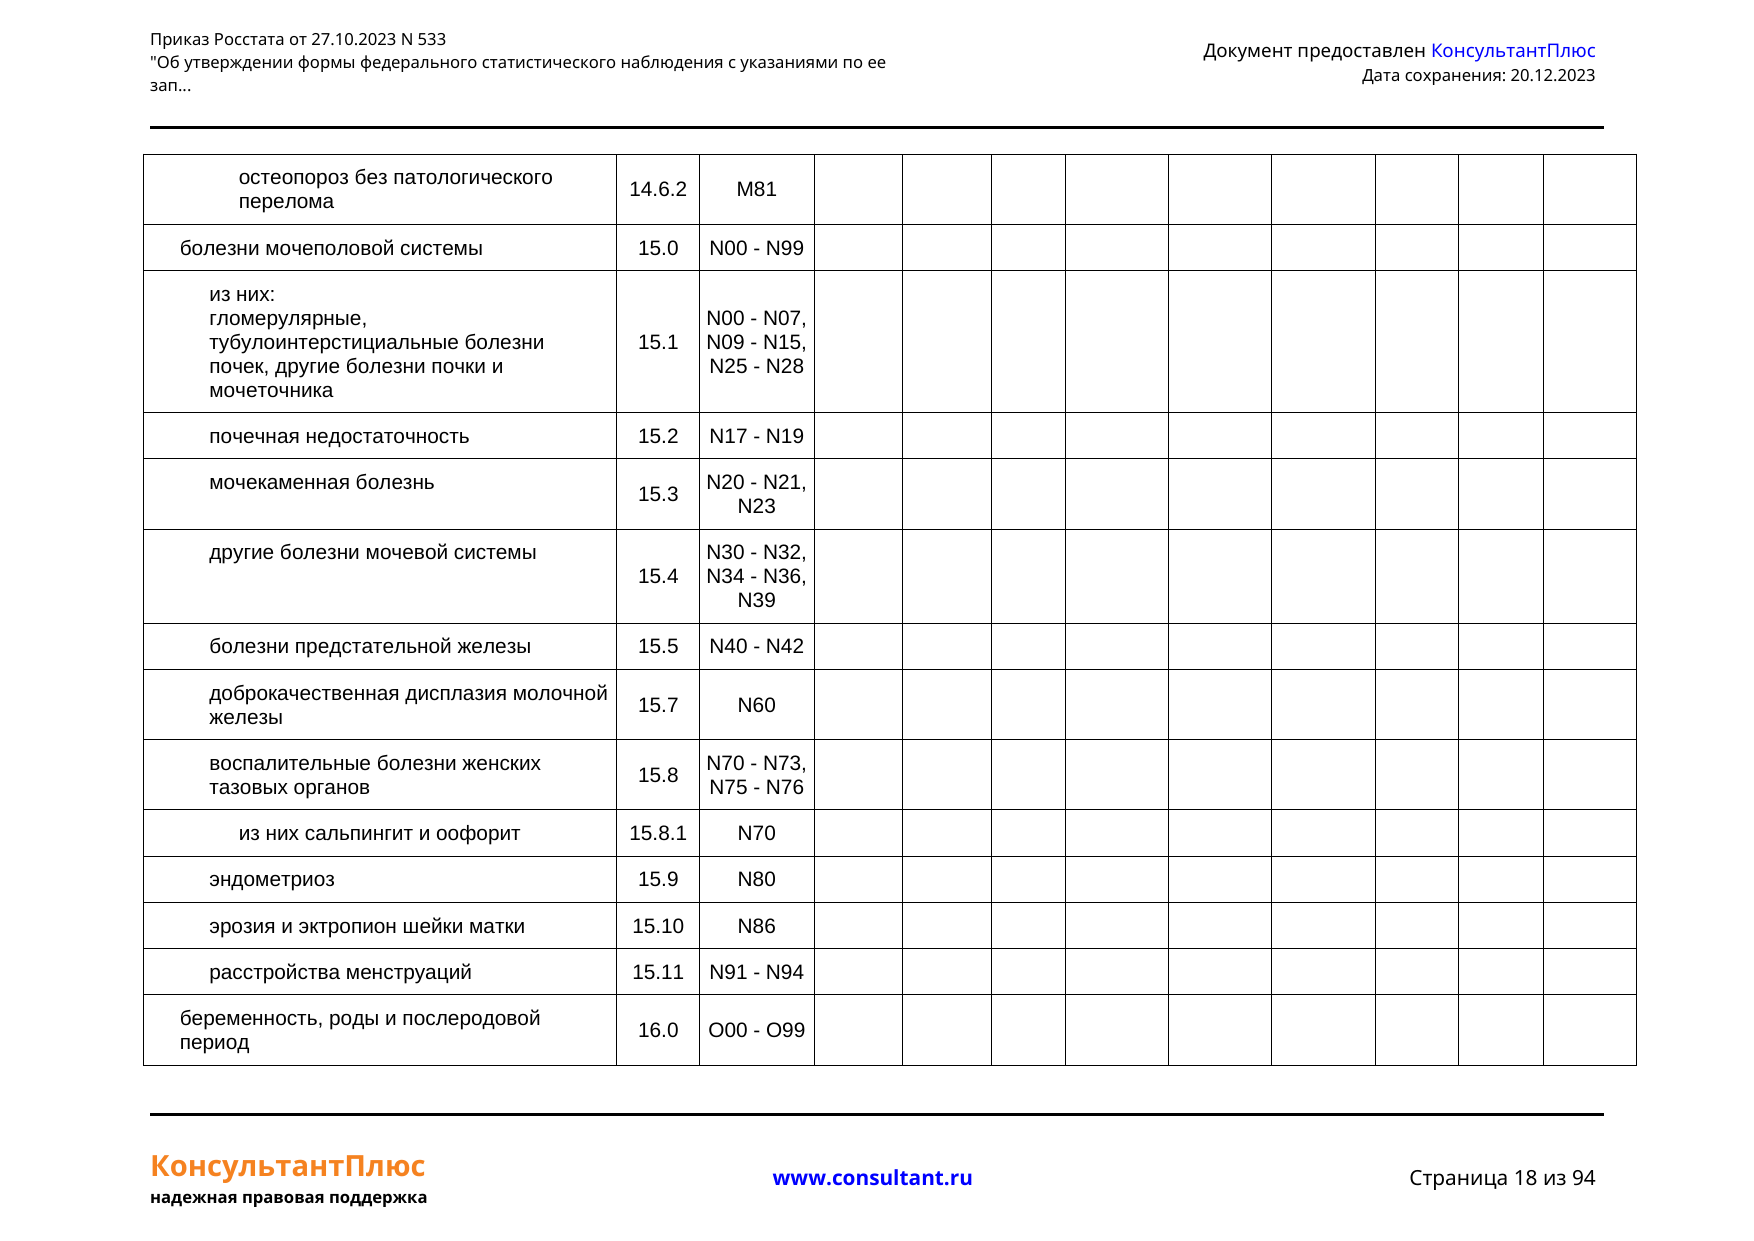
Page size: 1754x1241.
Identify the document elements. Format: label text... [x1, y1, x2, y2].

table_cell N20 - N21, N23 [700, 459, 814, 528]
table_cell [1376, 413, 1458, 458]
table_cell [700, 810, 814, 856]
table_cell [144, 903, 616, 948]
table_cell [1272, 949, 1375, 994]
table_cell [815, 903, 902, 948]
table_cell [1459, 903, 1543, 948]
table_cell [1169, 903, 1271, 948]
table_cell болезни предстательной железы [144, 624, 616, 669]
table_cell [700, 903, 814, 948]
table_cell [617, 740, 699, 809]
table_cell [1272, 530, 1375, 623]
table_cell доброкачественная дисплазия молочной железы [144, 670, 616, 739]
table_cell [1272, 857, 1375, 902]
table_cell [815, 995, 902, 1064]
table_cell [1169, 413, 1271, 458]
table_cell [815, 225, 902, 270]
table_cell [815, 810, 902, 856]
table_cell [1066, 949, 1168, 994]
table_cell N40 - N42 [700, 624, 814, 669]
table_cell [1169, 670, 1271, 739]
table_cell [903, 271, 991, 412]
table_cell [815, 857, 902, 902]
table_cell [1272, 271, 1375, 412]
table_cell [1459, 155, 1543, 224]
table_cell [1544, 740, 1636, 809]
table_cell [1544, 225, 1636, 270]
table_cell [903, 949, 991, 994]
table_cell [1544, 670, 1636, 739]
table_cell [1272, 413, 1375, 458]
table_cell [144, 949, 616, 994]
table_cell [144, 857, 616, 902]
table_cell [992, 624, 1065, 669]
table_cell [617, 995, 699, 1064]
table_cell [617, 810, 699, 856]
table_cell [815, 271, 902, 412]
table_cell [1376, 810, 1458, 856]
table_cell [903, 459, 991, 528]
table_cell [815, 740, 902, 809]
table_cell [1544, 155, 1636, 224]
table_cell [1376, 530, 1458, 623]
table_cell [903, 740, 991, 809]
table_cell [903, 670, 991, 739]
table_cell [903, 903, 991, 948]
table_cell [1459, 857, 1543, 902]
table_cell 15.5 [617, 624, 699, 669]
table_cell 15.0 [617, 225, 699, 270]
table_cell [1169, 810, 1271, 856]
table_cell [1169, 459, 1271, 528]
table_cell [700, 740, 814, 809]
table_cell [992, 155, 1065, 224]
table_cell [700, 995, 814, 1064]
table_cell [992, 459, 1065, 528]
table_cell [815, 459, 902, 528]
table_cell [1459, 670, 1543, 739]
table_cell почечная недостаточность [144, 413, 616, 458]
table_cell [1272, 155, 1375, 224]
table_cell [1459, 413, 1543, 458]
table_cell [1459, 271, 1543, 412]
table_cell [1544, 459, 1636, 528]
table_cell [1544, 413, 1636, 458]
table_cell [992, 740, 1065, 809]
table_cell [815, 155, 902, 224]
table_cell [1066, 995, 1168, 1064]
table_cell [1376, 624, 1458, 669]
table_cell N60 [700, 670, 814, 739]
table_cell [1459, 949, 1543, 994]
table_cell [1376, 155, 1458, 224]
table_cell [1272, 225, 1375, 270]
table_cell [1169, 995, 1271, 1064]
table_cell [1066, 624, 1168, 669]
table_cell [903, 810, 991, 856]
table_cell [903, 225, 991, 270]
table_cell 14.6.2 [617, 155, 699, 224]
table_cell [1272, 624, 1375, 669]
table_cell мочекаменная болезнь [144, 459, 616, 528]
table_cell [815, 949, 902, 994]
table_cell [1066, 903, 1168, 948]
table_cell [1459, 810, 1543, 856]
table_cell [1272, 670, 1375, 739]
table_cell [1066, 271, 1168, 412]
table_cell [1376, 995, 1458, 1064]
table_cell [903, 624, 991, 669]
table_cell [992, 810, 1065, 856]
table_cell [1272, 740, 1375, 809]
table_cell из них: гломерулярные, тубулоинтерстициальные болезни почек, другие болезни почки и мочеточника [144, 271, 616, 412]
table_cell 15.2 [617, 413, 699, 458]
table_cell [815, 624, 902, 669]
table_cell другие болезни мочевой системы [144, 530, 616, 623]
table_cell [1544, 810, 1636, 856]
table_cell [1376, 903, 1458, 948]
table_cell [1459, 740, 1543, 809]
table_cell [1169, 271, 1271, 412]
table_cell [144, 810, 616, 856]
table_cell [1544, 624, 1636, 669]
table_cell [1066, 155, 1168, 224]
table_cell [1066, 413, 1168, 458]
table_cell [1376, 271, 1458, 412]
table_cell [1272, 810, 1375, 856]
table_cell [1066, 530, 1168, 623]
table_cell [1459, 459, 1543, 528]
table_cell N17 - N19 [700, 413, 814, 458]
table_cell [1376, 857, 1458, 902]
table_cell [992, 271, 1065, 412]
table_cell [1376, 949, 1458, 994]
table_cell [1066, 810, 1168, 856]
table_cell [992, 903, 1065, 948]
table_cell [1066, 670, 1168, 739]
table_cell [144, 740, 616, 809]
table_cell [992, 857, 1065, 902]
table_cell 15.1 [617, 271, 699, 412]
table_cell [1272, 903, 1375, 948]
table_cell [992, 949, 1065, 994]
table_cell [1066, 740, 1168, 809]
table_cell 15.3 [617, 459, 699, 528]
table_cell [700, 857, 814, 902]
table_cell [992, 530, 1065, 623]
table_cell [1066, 225, 1168, 270]
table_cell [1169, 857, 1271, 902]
table_cell [903, 155, 991, 224]
table_cell [1544, 271, 1636, 412]
table_cell [815, 670, 902, 739]
table_cell [1376, 225, 1458, 270]
table_cell [903, 530, 991, 623]
table_cell [1459, 624, 1543, 669]
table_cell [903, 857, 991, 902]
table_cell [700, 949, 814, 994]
table_cell [903, 413, 991, 458]
table_cell [1272, 459, 1375, 528]
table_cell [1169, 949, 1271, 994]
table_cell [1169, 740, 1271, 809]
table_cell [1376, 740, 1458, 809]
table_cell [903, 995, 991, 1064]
table_cell 15.7 [617, 670, 699, 739]
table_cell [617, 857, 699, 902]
table_cell [1459, 530, 1543, 623]
table_cell [1169, 624, 1271, 669]
table_cell [1066, 459, 1168, 528]
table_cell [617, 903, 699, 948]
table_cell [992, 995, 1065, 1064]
table_cell [815, 530, 902, 623]
table_cell M81 [700, 155, 814, 224]
table_cell 15.4 [617, 530, 699, 623]
table_cell [1544, 530, 1636, 623]
table_cell [992, 413, 1065, 458]
table_cell [1169, 530, 1271, 623]
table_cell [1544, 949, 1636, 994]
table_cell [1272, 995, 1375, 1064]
table_cell [1169, 225, 1271, 270]
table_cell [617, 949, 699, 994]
table_cell болезни мочеполовой системы [144, 225, 616, 270]
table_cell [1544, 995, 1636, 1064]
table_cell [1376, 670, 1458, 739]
table_cell [992, 670, 1065, 739]
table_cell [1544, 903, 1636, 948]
table_cell [1376, 459, 1458, 528]
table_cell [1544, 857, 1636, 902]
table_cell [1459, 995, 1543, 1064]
table_cell N00 - N07, N09 - N15, N25 - N28 [700, 271, 814, 412]
table_cell N30 - N32, N34 - N36, N39 [700, 530, 814, 623]
table_cell остеопороз без патологического перелома [144, 155, 616, 224]
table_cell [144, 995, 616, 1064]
table_cell [1459, 225, 1543, 270]
table_cell [992, 225, 1065, 270]
table_cell [815, 413, 902, 458]
table_cell [1169, 155, 1271, 224]
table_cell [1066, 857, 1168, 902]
table_cell N00 - N99 [700, 225, 814, 270]
